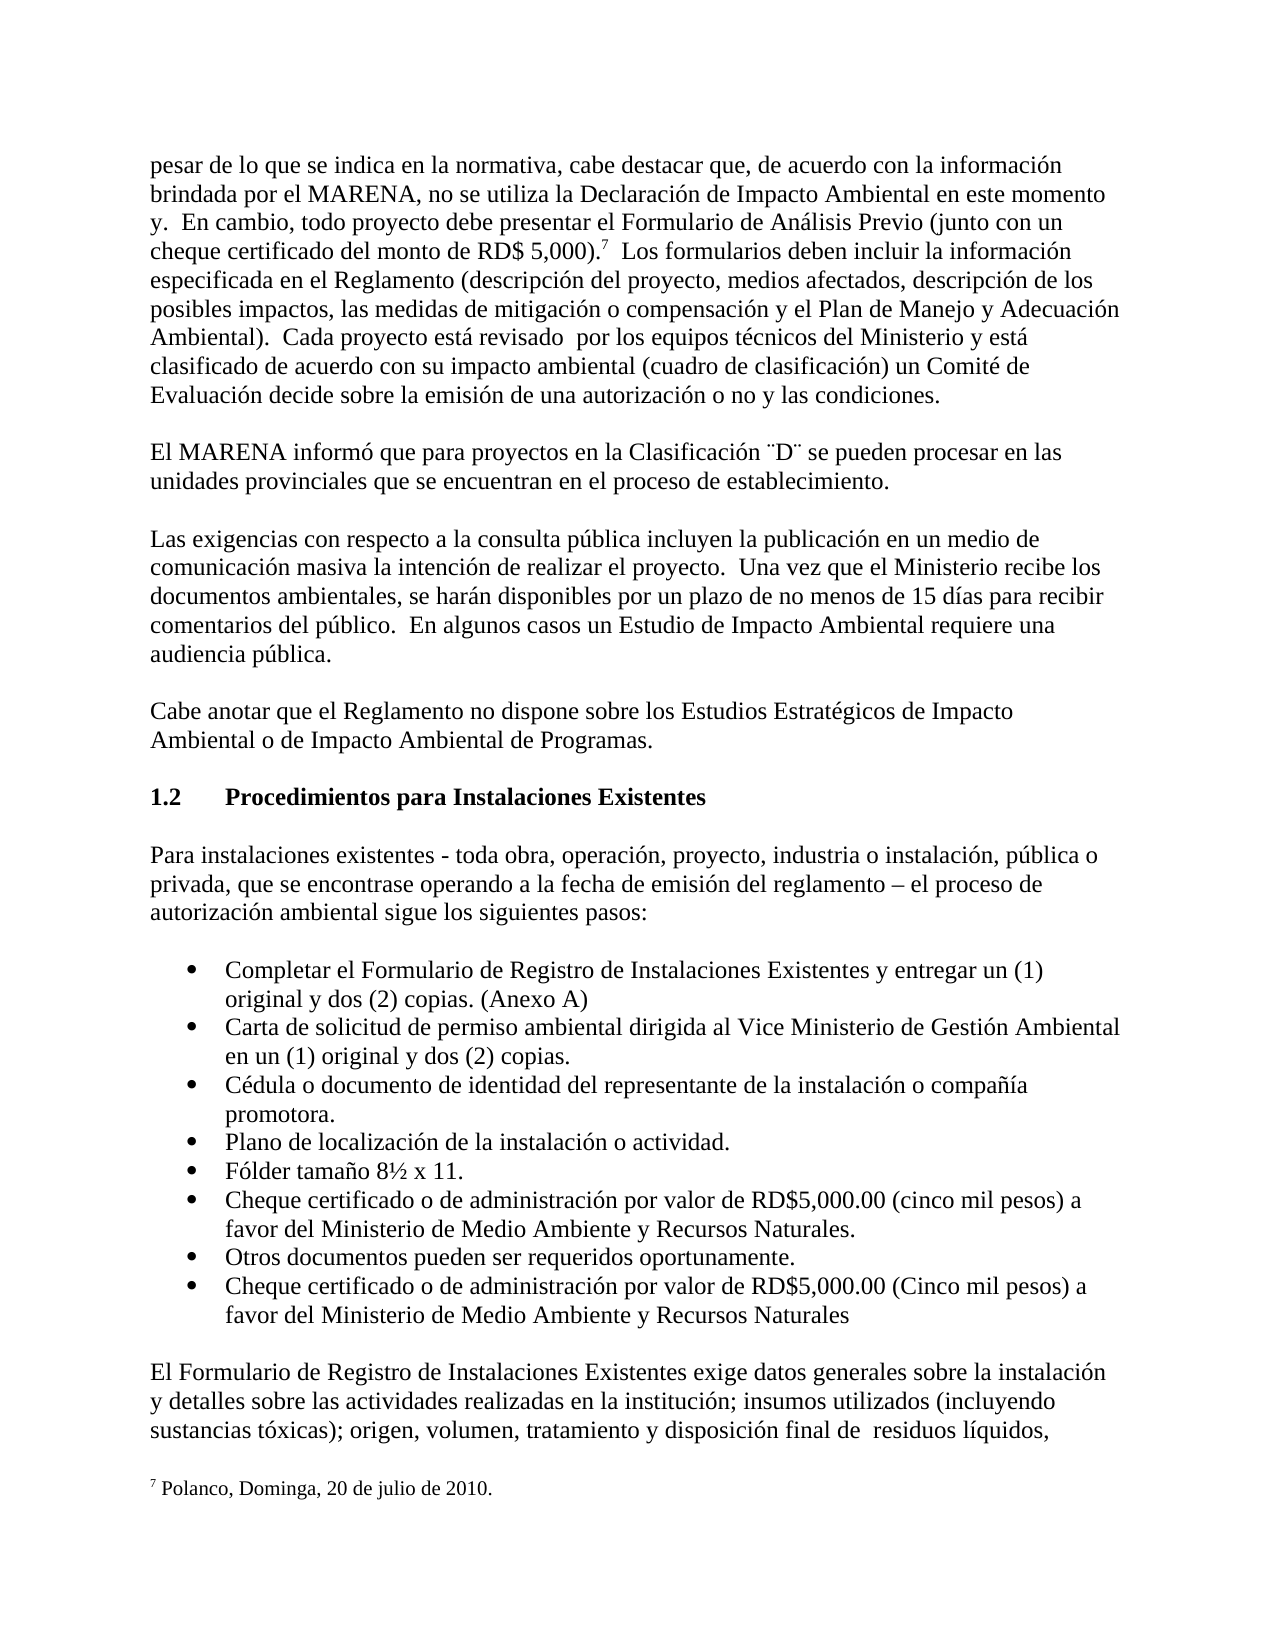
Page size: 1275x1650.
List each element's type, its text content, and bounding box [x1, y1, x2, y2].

text Para instalaciones existentes - toda obra, operación, proyecto, industria o instalación, pública o privada, que se encontrase operando a la fecha de emisión del reglamento – el proceso de autorización ambiental sigue los siguientes pasos: [150, 840, 1125, 926]
text El MARENA informó que para proyectos en la Clasificación ¨D¨ se pueden procesar en las unidades provinciales que se encuentran en el proceso de establecimiento. [150, 437, 1125, 495]
list Cheque certificado o de administración por valor de RD$5,000.00 (cinco mil pesos) a favor del Ministerio de Medio Ambiente y Recursos Naturales. [187, 1185, 1125, 1242]
list Plano de localización de la instalación o actividad. [187, 1127, 1125, 1156]
text Cabe anotar que el Reglamento no dispone sobre los Estudios Estratégicos de Impacto Ambiental o de Impacto Ambiental de Programas. [150, 696, 1125, 754]
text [150, 1357, 1125, 1444]
list Completar el Formulario de Registro de Instalaciones Existentes y entregar un (1) original y dos (2) copias. (Anexo A) [187, 955, 1125, 1012]
list Fólder tamaño 8½ x 11. [187, 1156, 1125, 1185]
text 1.2 Procedimientos para Instalaciones Existentes [150, 782, 1125, 811]
list Cédula o documento de identidad del representante de la instalación o compañía promotora. [187, 1070, 1125, 1127]
text Las exigencias con respecto a la consulta pública incluyen la publicación en un medio de comunicación masiva la intención de realizar el proyecto. Una vez que el Ministerio recibe los documentos ambientales, se harán disponibles por un plazo de no menos de 15 días para recibir comentarios del público. En algunos casos un Estudio de Impacto Ambiental requiere una audiencia pública. [150, 524, 1125, 667]
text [150, 150, 1125, 409]
list Cheque certificado o de administración por valor de RD$5,000.00 (Cinco mil pesos) a favor del Ministerio de Medio Ambiente y Recursos Naturales [187, 1271, 1125, 1329]
list Carta de solicitud de permiso ambiental dirigida al Vice Ministerio de Gestión Ambiental en un (1) original y dos (2) copias. [187, 1012, 1125, 1070]
list Otros documentos pueden ser requeridos oportunamente. [187, 1242, 1125, 1271]
